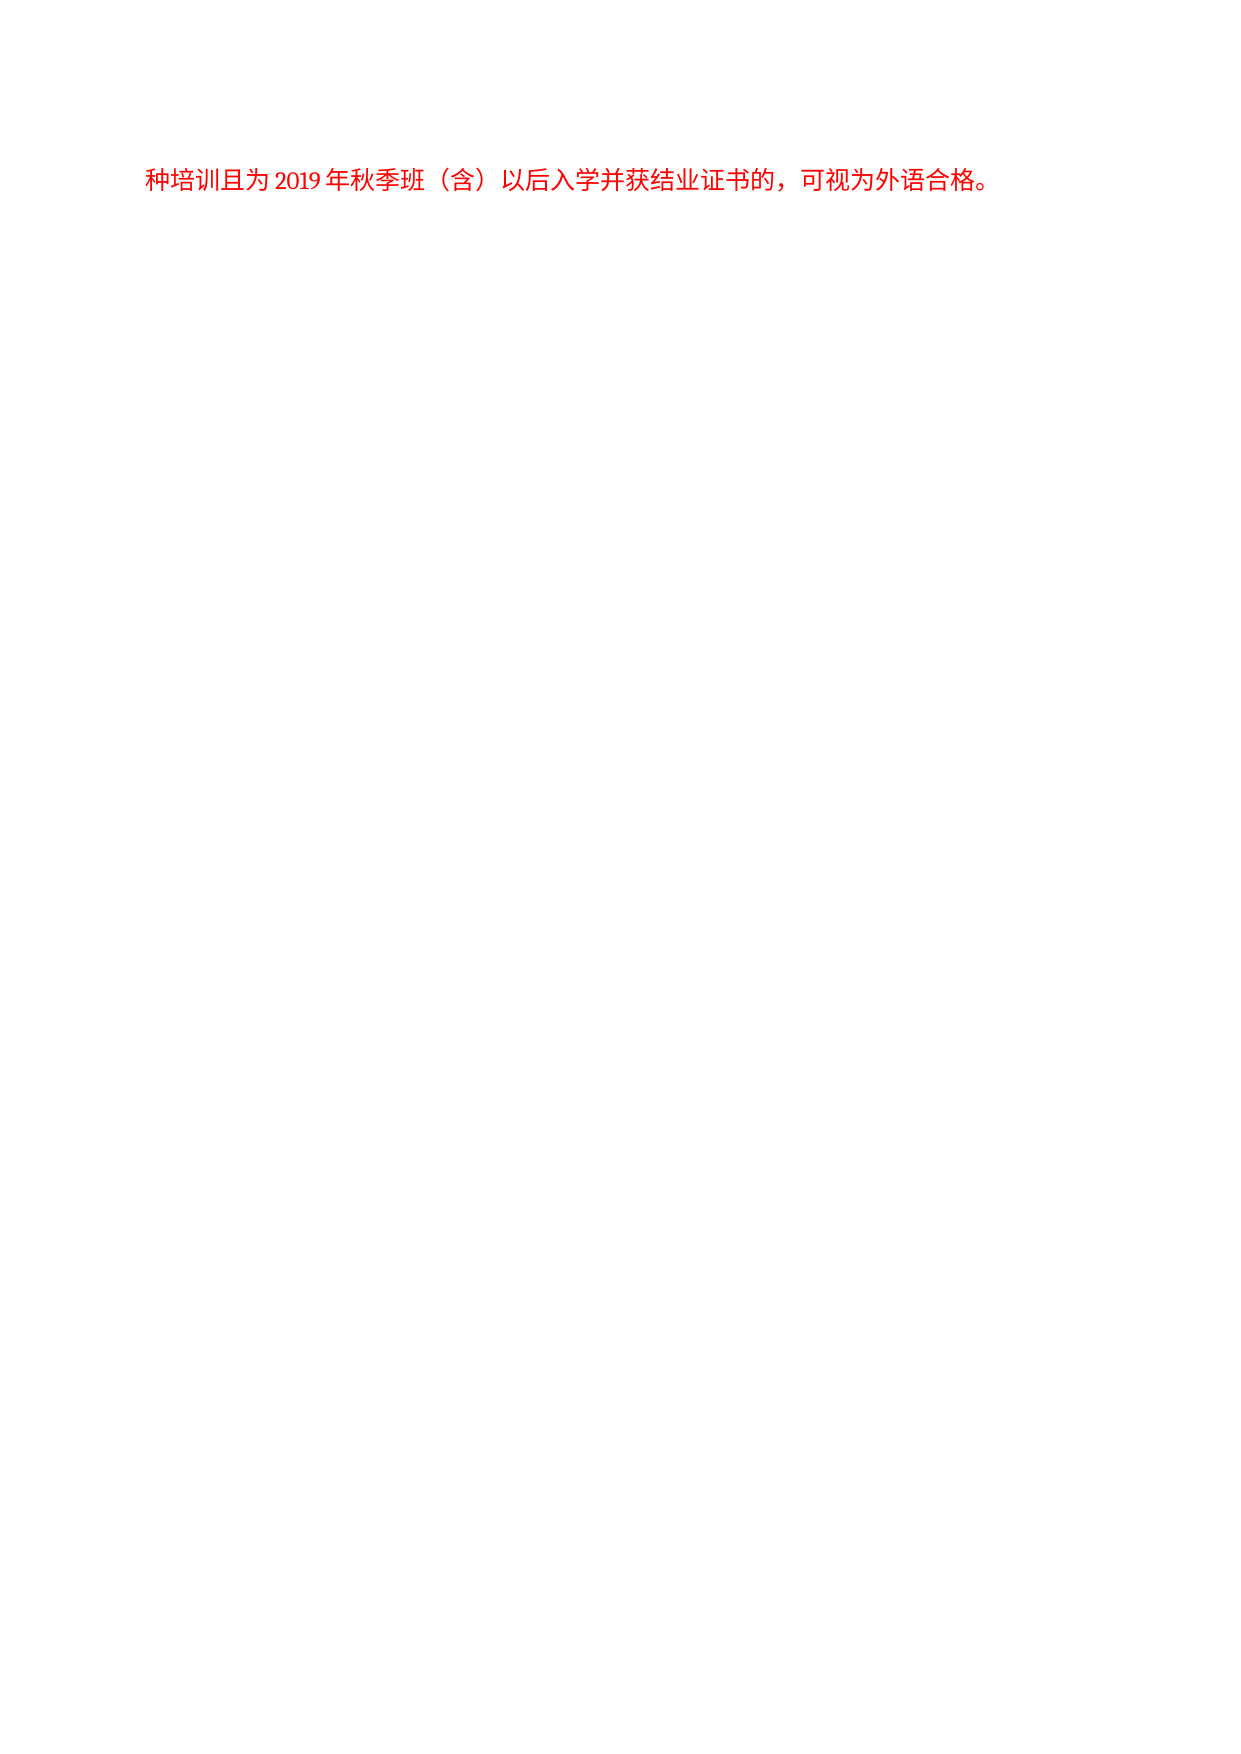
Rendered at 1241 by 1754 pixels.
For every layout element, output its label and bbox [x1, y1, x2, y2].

text [145, 146, 1096, 211]
